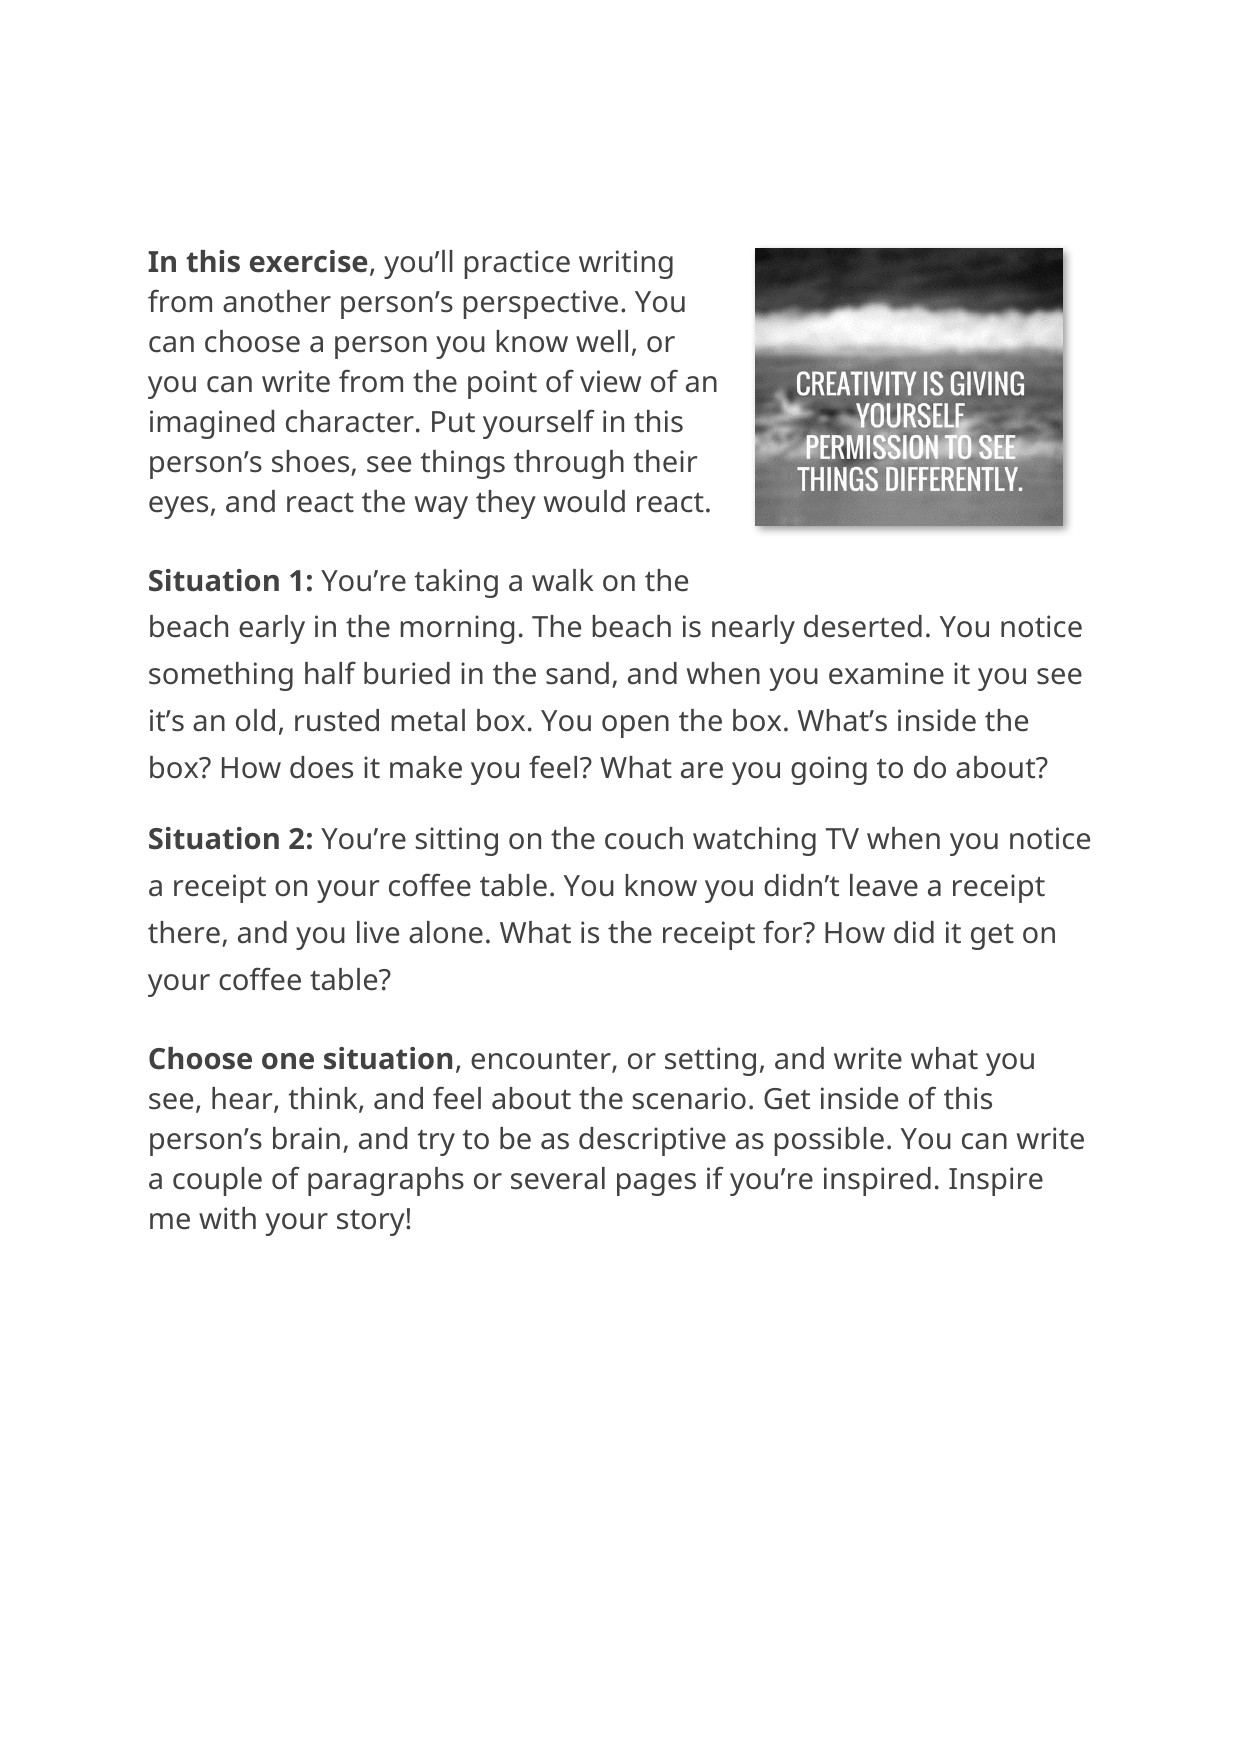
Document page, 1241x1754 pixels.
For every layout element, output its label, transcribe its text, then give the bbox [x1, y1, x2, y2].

picture [755, 248, 1063, 526]
text Choose one situation, encounter, or setting, and write what you see, hear, think, and feel about the scenario. Get inside of this person’s brain, and try to be as descriptive as possible. You can write a couple of paragraphs or several pages if you’re inspired. Inspire me with your story! [148, 1038, 1093, 1238]
text Situation 2: You’re sitting on the couch watching TV when you notice a receipt on your coffee table. You know you didn’t leave a receipt there, and you live alone. What is the receipt for? How did it get on your coffee table? [148, 811, 1093, 998]
text Situation 1: You’re taking a walk on the beach early in the morning. The beach is nearly deserted. You notice something half buried in the sand, and when you examine it you see it’s an old, rusted metal box. You open the box. What’s inside the box? How does it make you feel? What are you going to do about? [148, 553, 1093, 787]
